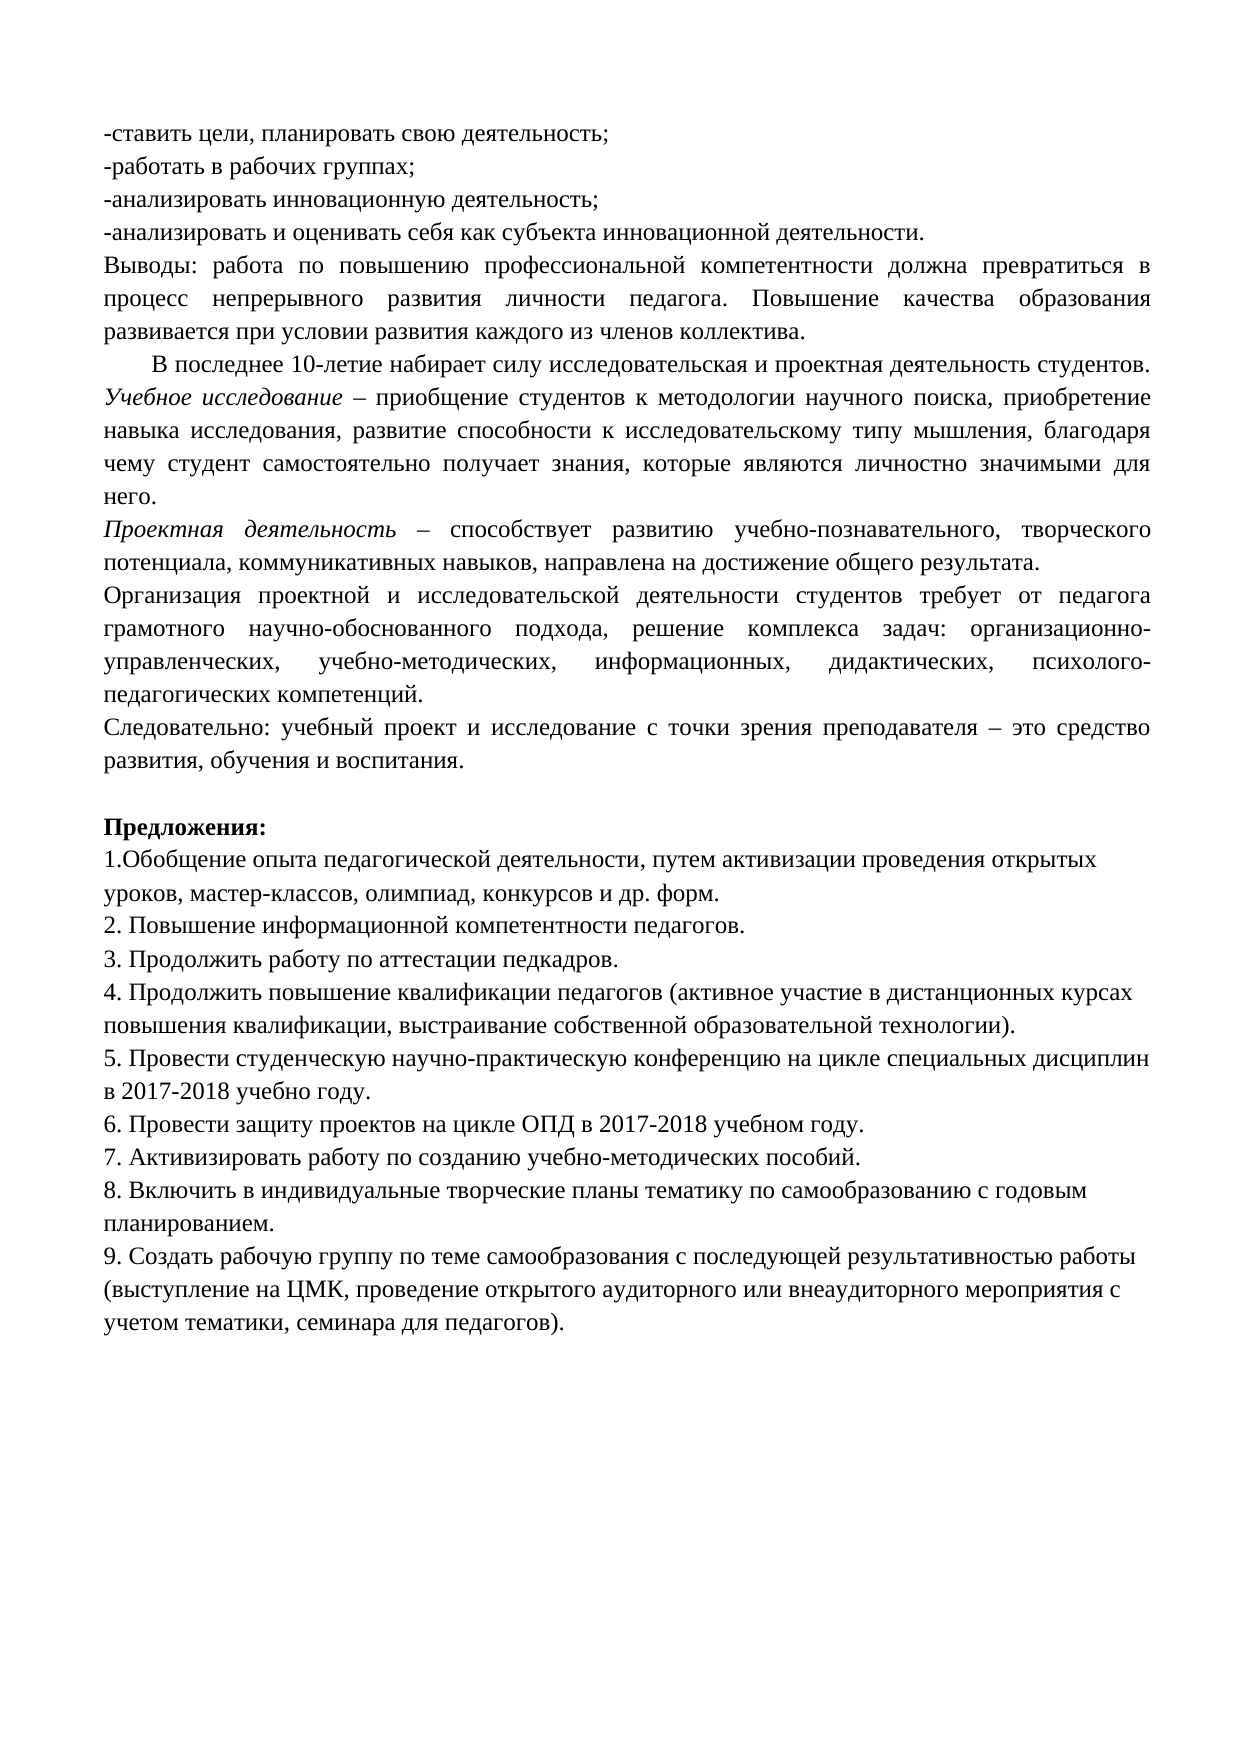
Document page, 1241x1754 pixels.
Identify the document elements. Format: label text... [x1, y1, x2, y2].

text -анализировать и оценивать себя как субъекта инновационной деятельности. [103, 217, 1152, 246]
text 8. Включить в индивидуальные творческие планы тематику по самообразованию с годовым планированием. [103, 1175, 1152, 1237]
text Следовательно: учебный проект и исследование с точки зрения преподавателя – это средство развития, обучения и воспитания. [103, 712, 1152, 774]
text 6. Провести защиту проектов на цикле ОПД в 2017-2018 учебном году. [103, 1109, 1152, 1137]
text Предложения: [103, 812, 1152, 840]
text Организация проектной и исследовательской деятельности студентов требует от педагога грамотного научно-обоснованного подхода, решение комплекса задач: организационно-управленческих, учебно-методических, информационных, дидактических, психолого-педагогических компетенций. [103, 580, 1152, 708]
text -работать в рабочих группах; [103, 151, 1152, 180]
text 2. Повышение информационной компетентности педагогов. [103, 911, 1152, 939]
text 7. Активизировать работу по созданию учебно-методических пособий. [103, 1142, 1152, 1171]
text Проектная деятельность – способствует развитию учебно-познавательного, творческого потенциала, коммуникативных навыков, направлена на достижение общего результата. [103, 514, 1152, 576]
text 5. Провести студенческую научно-практическую конференцию на цикле специальных дисциплин в 2017-2018 учебно году. [103, 1043, 1152, 1104]
text 4. Продолжить повышение квалификации педагогов (активное участие в дистанционных курсах повышения квалификации, выстраивание собственной образовательной технологии). [103, 977, 1152, 1038]
text В последнее 10-летие набирает силу исследовательская и проектная деятельность студентов. Учебное исследование – приобщение студентов к методологии научного поиска, приобретение навыка исследования, развитие способности к исследовательскому типу мышления, благодаря чему студент самостоятельно получает знания, которые являются личностно значимыми для него. [103, 349, 1152, 510]
text 3. Продолжить работу по аттестации педкадров. [103, 944, 1152, 972]
text -ставить цели, планировать свою деятельность; [103, 118, 1152, 147]
text -анализировать инновационную деятельность; [103, 184, 1152, 213]
text 1.Обобщение опыта педагогической деятельности, путем активизации проведения открытых уроков, мастер-классов, олимпиад, конкурсов и др. форм. [103, 844, 1152, 906]
text Выводы: работа по повышению профессиональной компетентности должна превратиться в процесс непрерывного развития личности педагога. Повышение качества образования развивается при условии развития каждого из членов коллектива. [103, 250, 1152, 345]
text 9. Создать рабочую группу по теме самообразования с последующей результативностью работы (выступление на ЦМК, проведение открытого аудиторного или внеаудиторного мероприятия с учетом тематики, семинара для педагогов). [103, 1241, 1152, 1336]
